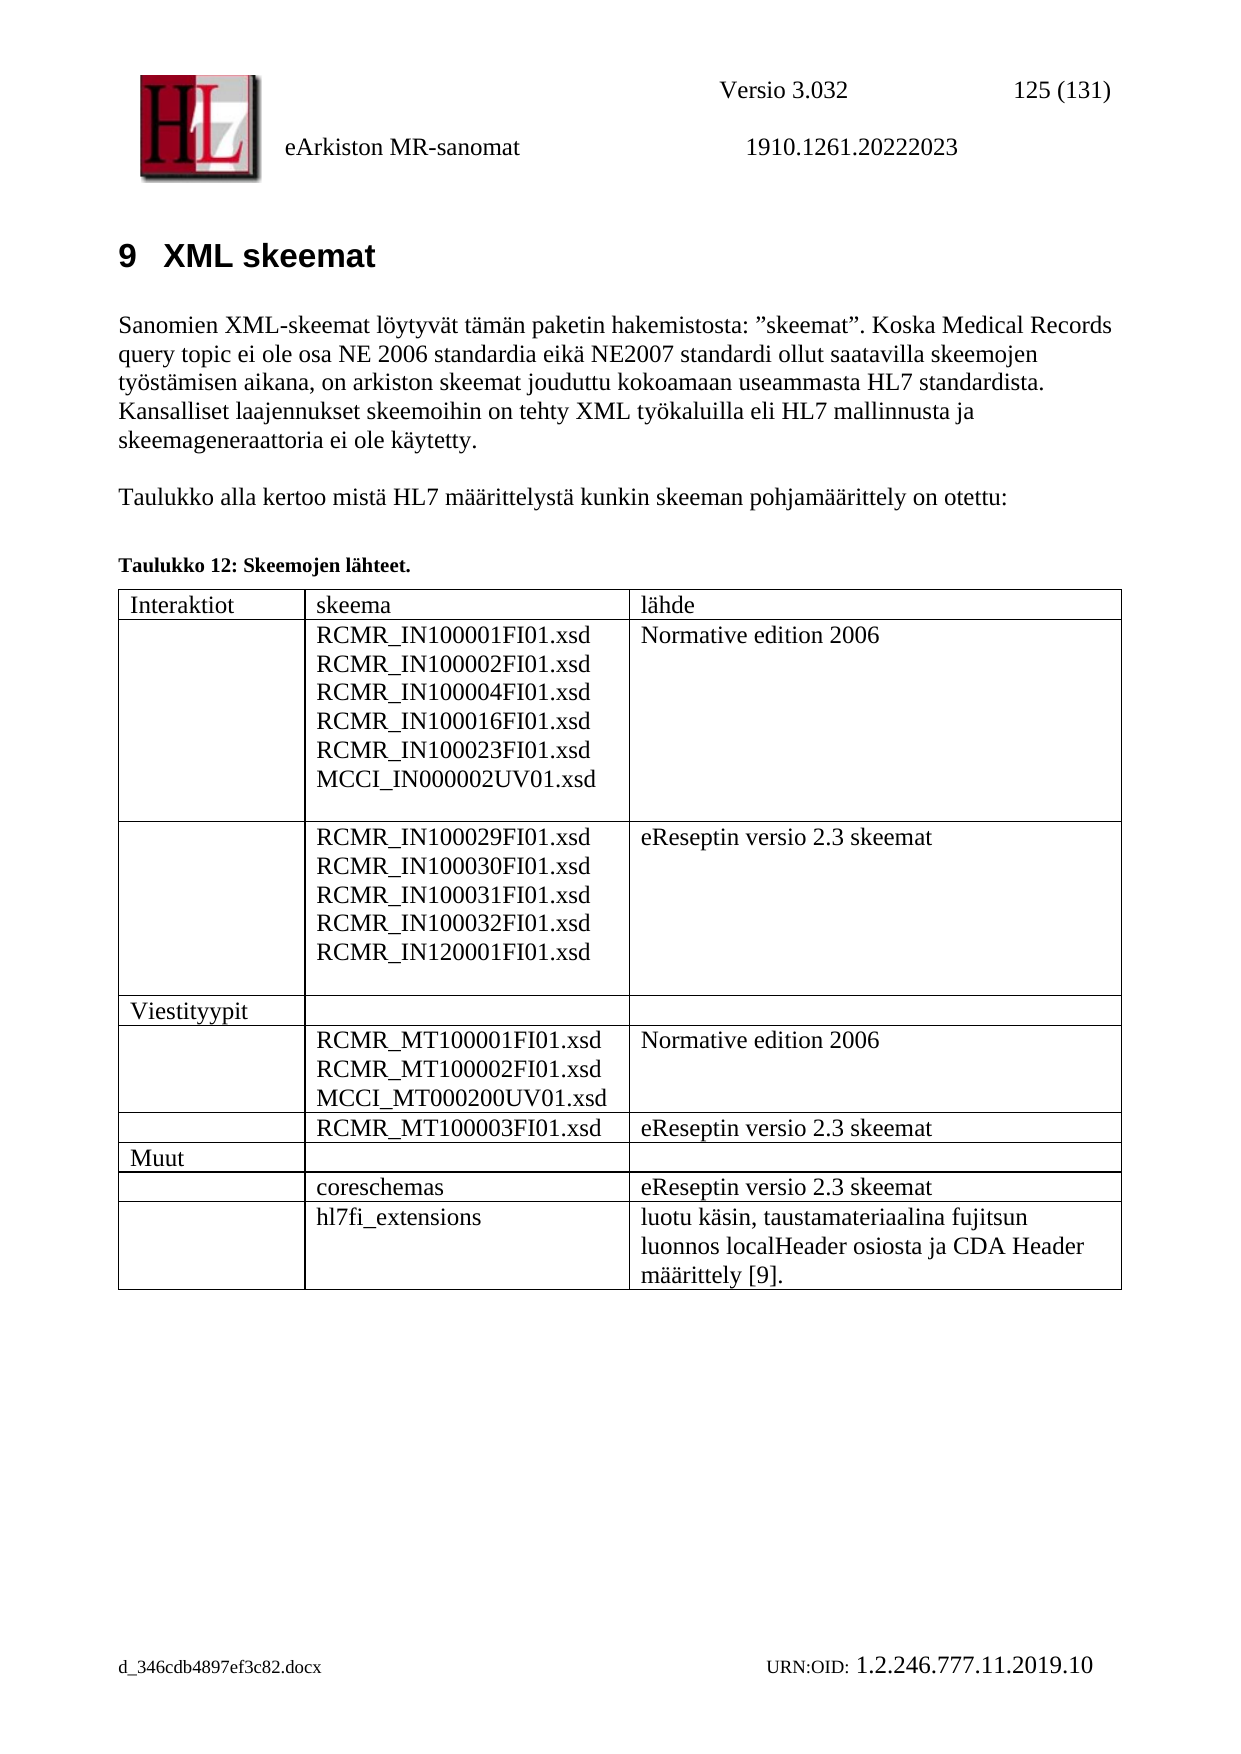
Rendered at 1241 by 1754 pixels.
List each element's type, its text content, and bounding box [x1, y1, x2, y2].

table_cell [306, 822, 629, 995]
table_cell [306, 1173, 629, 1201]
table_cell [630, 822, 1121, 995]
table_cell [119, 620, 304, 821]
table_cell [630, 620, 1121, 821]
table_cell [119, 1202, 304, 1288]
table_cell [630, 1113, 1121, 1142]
text Taulukko 12: Skeemojen lähteet. [118, 552, 1122, 577]
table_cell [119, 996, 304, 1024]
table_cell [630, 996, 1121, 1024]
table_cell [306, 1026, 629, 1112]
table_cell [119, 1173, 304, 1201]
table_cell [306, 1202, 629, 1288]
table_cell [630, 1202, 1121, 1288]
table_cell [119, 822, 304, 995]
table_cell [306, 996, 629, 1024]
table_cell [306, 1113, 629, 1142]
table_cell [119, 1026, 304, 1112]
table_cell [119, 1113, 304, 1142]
picture [140, 75, 263, 183]
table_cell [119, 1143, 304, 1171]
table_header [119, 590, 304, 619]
subtitle XML skeemat [118, 237, 1122, 275]
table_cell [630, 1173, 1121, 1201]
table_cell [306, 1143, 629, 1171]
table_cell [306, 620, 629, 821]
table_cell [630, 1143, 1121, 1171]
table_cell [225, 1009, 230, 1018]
text Sanomien XML-skeemat löytyvät tämän paketin hakemistosta: ”skeemat”. Koska Medical Records query topic ei ole osa NE 2006 standardia eikä NE2007 standardi ollut saatavilla skeemojen työstämisen aikana, on arkiston skeemat jouduttu kokoamaan useammasta HL7 standardista. Kansalliset laajennukset skeemoihin on tehty XML työkaluilla eli HL7 mallinnusta ja skeemageneraattoria ei ole käytetty. [118, 310, 1122, 454]
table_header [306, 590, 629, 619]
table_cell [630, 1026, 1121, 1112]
text Taulukko alla kertoo mistä HL7 määrittelystä kunkin skeeman pohjamäärittely on otettu: [118, 482, 1122, 511]
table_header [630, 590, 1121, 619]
